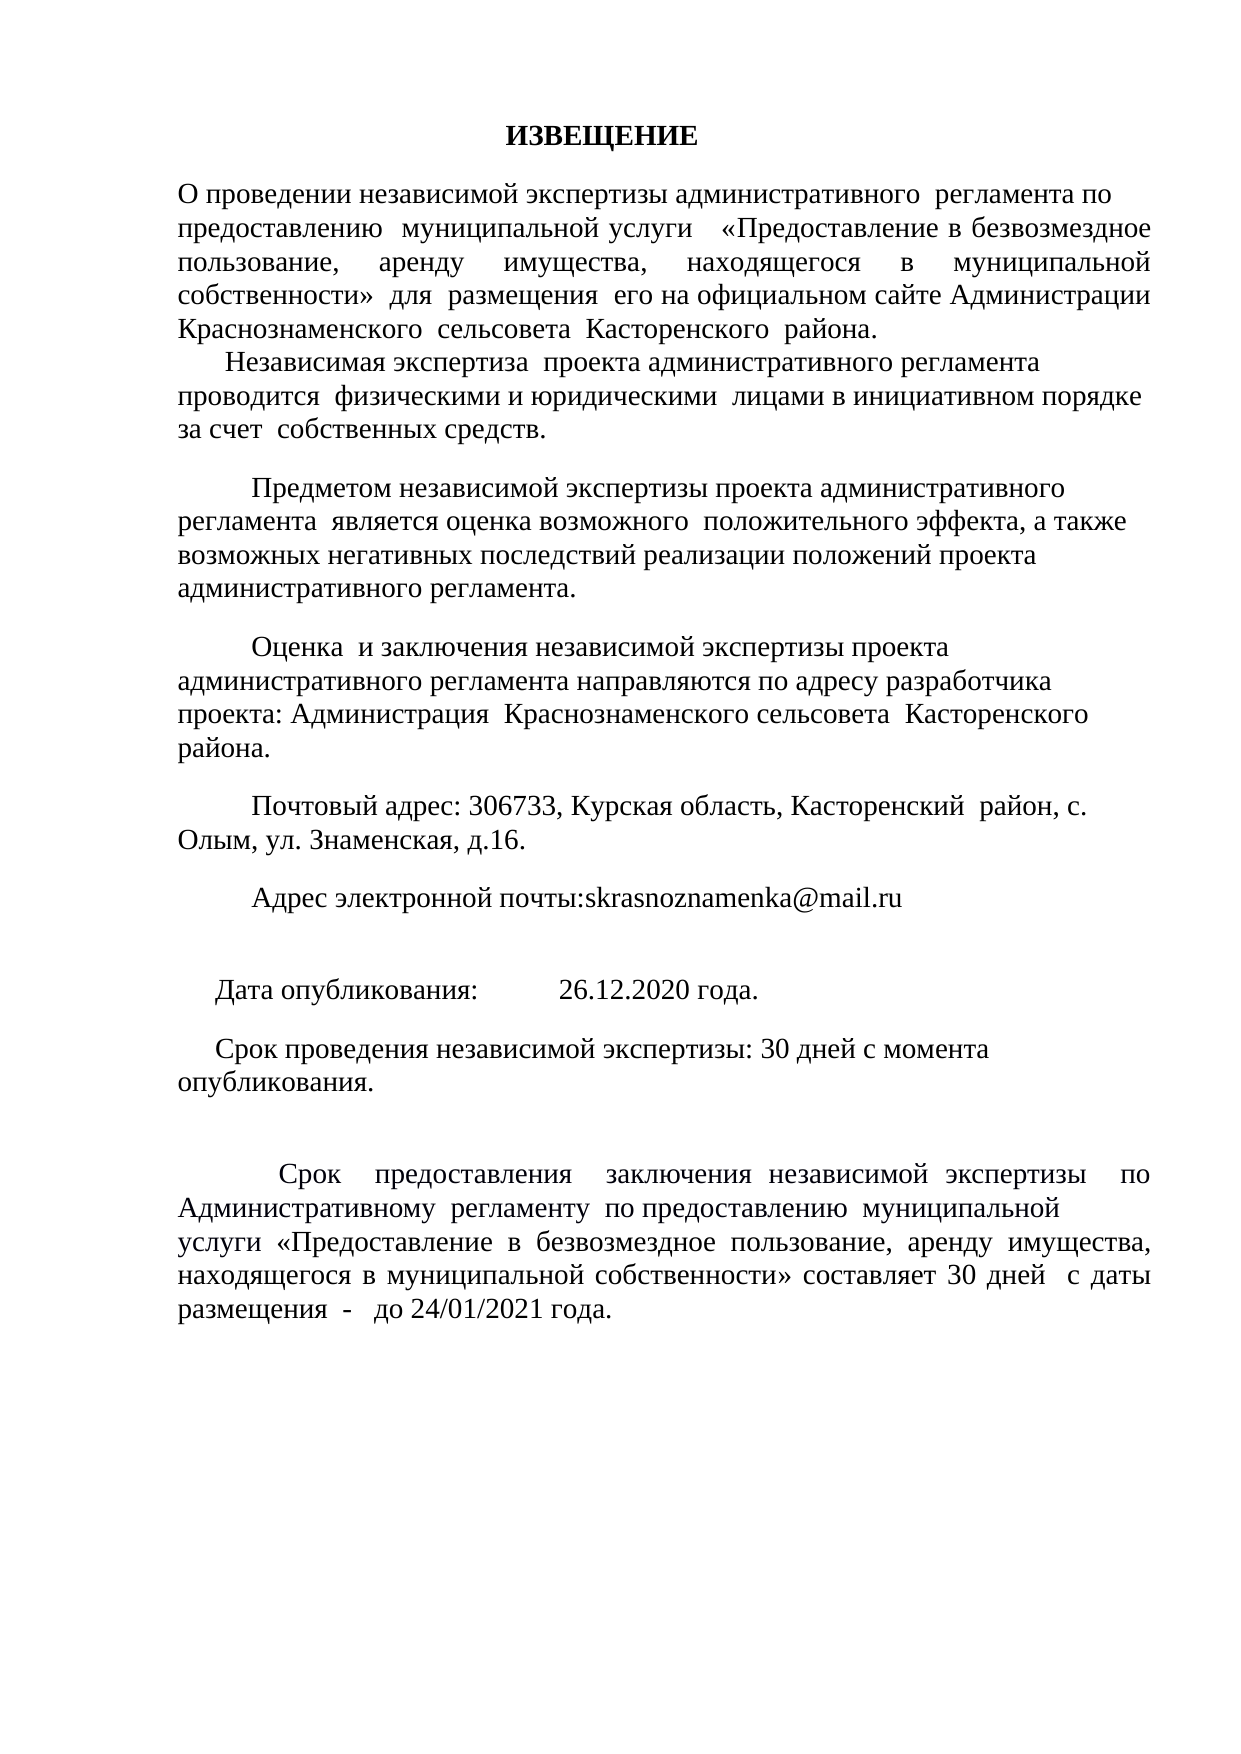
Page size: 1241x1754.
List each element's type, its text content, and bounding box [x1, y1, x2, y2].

text О проведении независимой экспертизы административного регламента по [177, 177, 1152, 210]
text Срок предоставления заключения независимой экспертизы по Административному регламенту по предоставлению муниципальной [177, 1157, 1152, 1224]
text Адрес электронной почты:skrasnoznamenka@mail.ru [177, 880, 1152, 914]
text Срок проведения независимой экспертизы: 30 дней с момента опубликования. [177, 1031, 1152, 1098]
text Дата опубликования: 26.12.2020 года. [177, 972, 1152, 1006]
text Предметом независимой экспертизы проекта административного регламента является оценка возможного положительного эффекта, а также возможных негативных последствий реализации положений проекта административного регламента. [177, 470, 1152, 604]
text предоставлению муниципальной услуги «Предоставление в безвозмездное пользование, аренду имущества, находящегося в муниципальной собственности» для размещения его на официальном сайте Администрации Краснознаменского сельсовета Касторенского района. [177, 210, 1152, 344]
text Почтовый адрес: 306733, Курская область, Касторенский район, с. Олым, ул. Знаменская, д.16. [177, 788, 1152, 855]
text Независимая экспертиза проекта административного регламента проводится физическими и юридическими лицами в инициативном порядке за счет собственных средств. [177, 344, 1152, 445]
text услуги «Предоставление в безвозмездное пользование, аренду имущества, находящегося в муниципальной собственности» составляет 30 дней с даты размещения - до 24/01/2021 года. [177, 1224, 1152, 1324]
text ИЗВЕЩЕНИЕ [177, 118, 1152, 152]
text Оценка и заключения независимой экспертизы проекта административного регламента направляются по адресу разработчика проекта: Администрация Краснознаменского сельсовета Касторенского района. [177, 629, 1152, 763]
